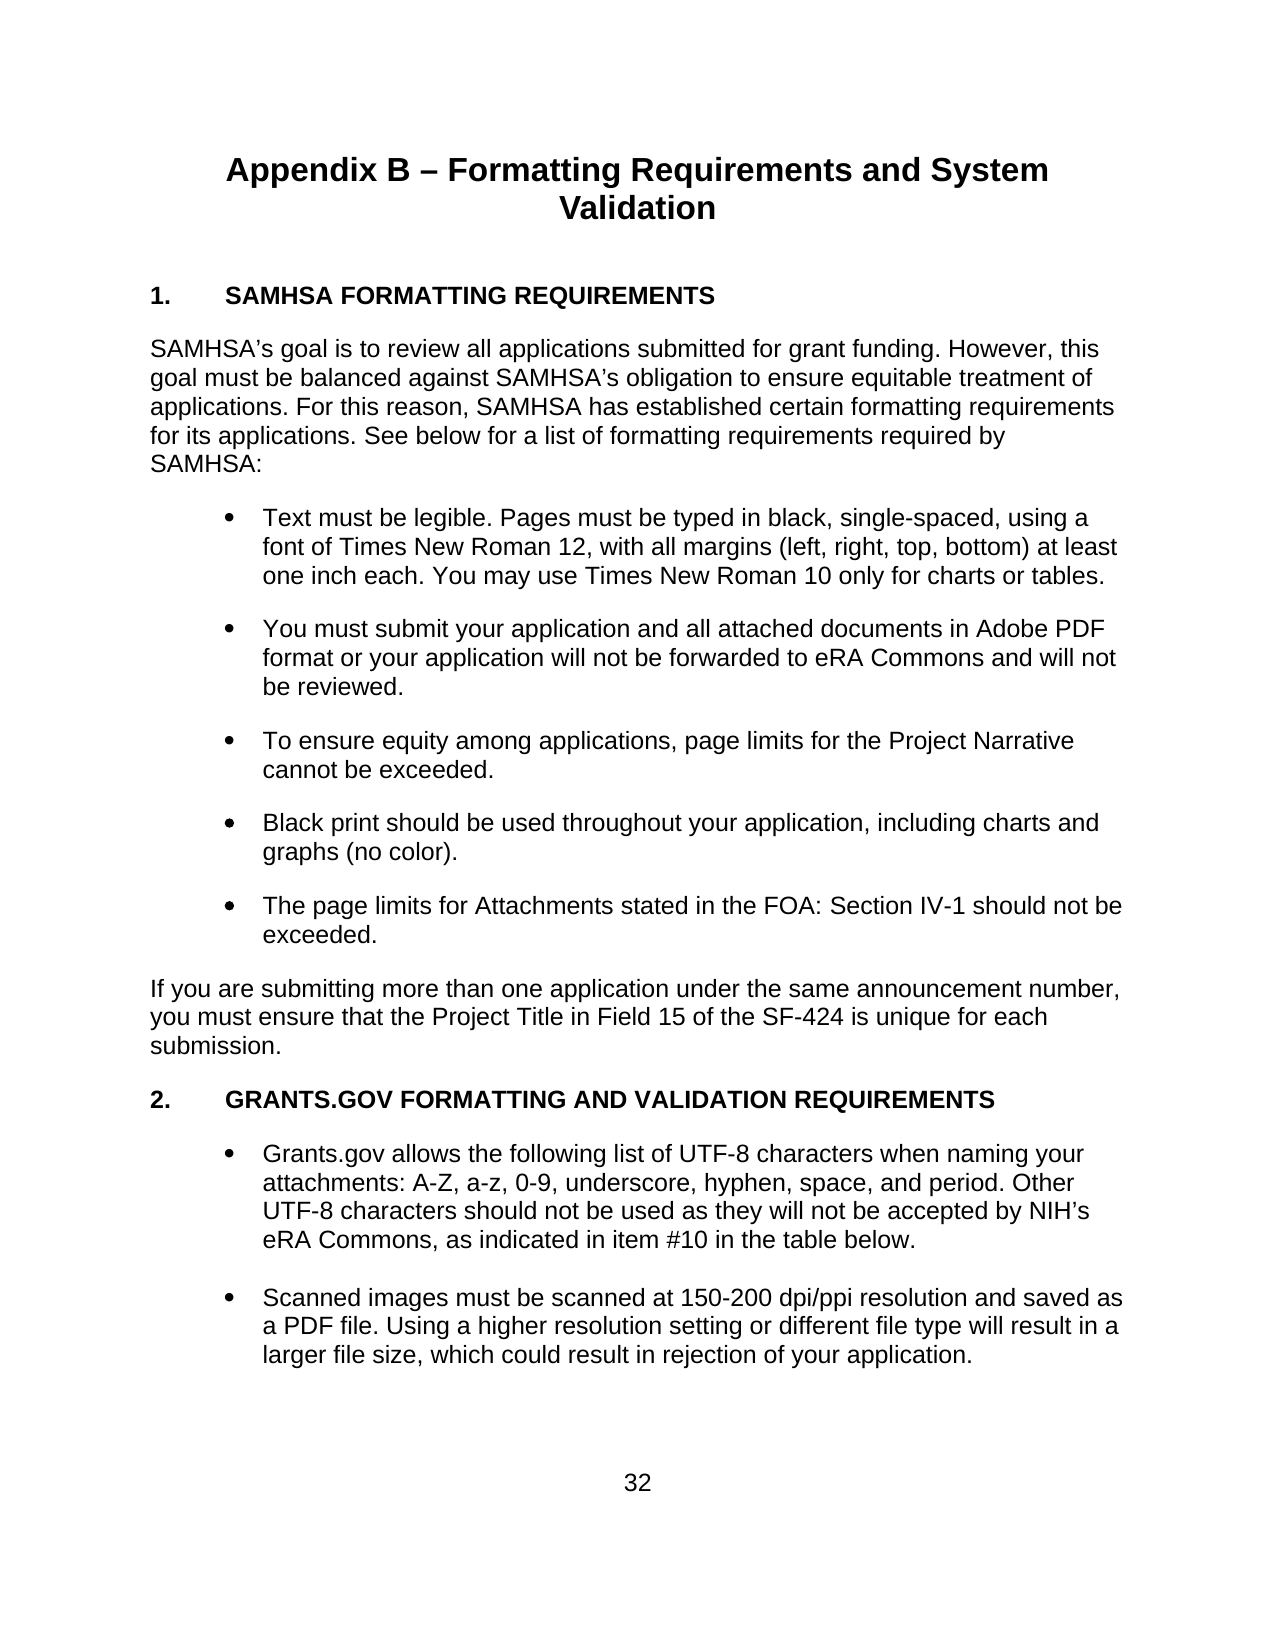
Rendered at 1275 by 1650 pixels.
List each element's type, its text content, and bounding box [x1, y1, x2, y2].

list To ensure equity among applications, page limits for the Project Narrative cannot be exceeded. [225, 726, 1125, 783]
subtitle Appendix B – Formatting Requirements and System Validation [150, 150, 1125, 227]
list You must submit your application and all attached documents in Adobe PDF format or your application will not be forwarded to eRA Commons and will not be reviewed. [225, 614, 1125, 701]
list The page limits for Attachments stated in the FOA: Section IV-1 should not be exceeded. [225, 891, 1125, 949]
list Scanned images must be scanned at 150-200 dpi/ppi resolution and saved as a PDF file. Using a higher resolution setting or different file type will result in a larger file size, which could result in rejection of your application. [225, 1282, 1125, 1369]
list Text must be legible. Pages must be typed in black, single-spaced, using a font of Times New Roman 12, with all margins (left, right, top, bottom) at least one inch each. You may use Times New Roman 10 only for charts or tables. [225, 503, 1125, 589]
subtitle SAMHSA FORMATTING REQUIREMENTS [150, 281, 1125, 309]
text If you are submitting more than one application under the same announcement number, you must ensure that the Project Title in Field 15 of the SF-424 is unique for each submission. [150, 974, 1125, 1060]
list Grants.gov allows the following list of UTF-8 characters when naming your attachments: A-Z, a-z, 0-9, underscore, hyphen, space, and period. Other UTF-8 characters should not be used as they will not be accepted by NIH’s eRA Commons, as indicated in item #10 in the table below. [225, 1139, 1125, 1254]
subtitle GRANTS.GOV FORMATTING AND VALIDATION REQUIREMENTS [150, 1085, 1125, 1114]
text SAMHSA’s goal is to review all applications submitted for grant funding. However, this goal must be balanced against SAMHSA’s obligation to ensure equitable treatment of applications. For this reason, SAMHSA has established certain formatting requirements for its applications. See below for a list of formatting requirements required by SAMHSA: [150, 334, 1125, 478]
list Black print should be used throughout your application, including charts and graphs (no color). [225, 808, 1125, 866]
